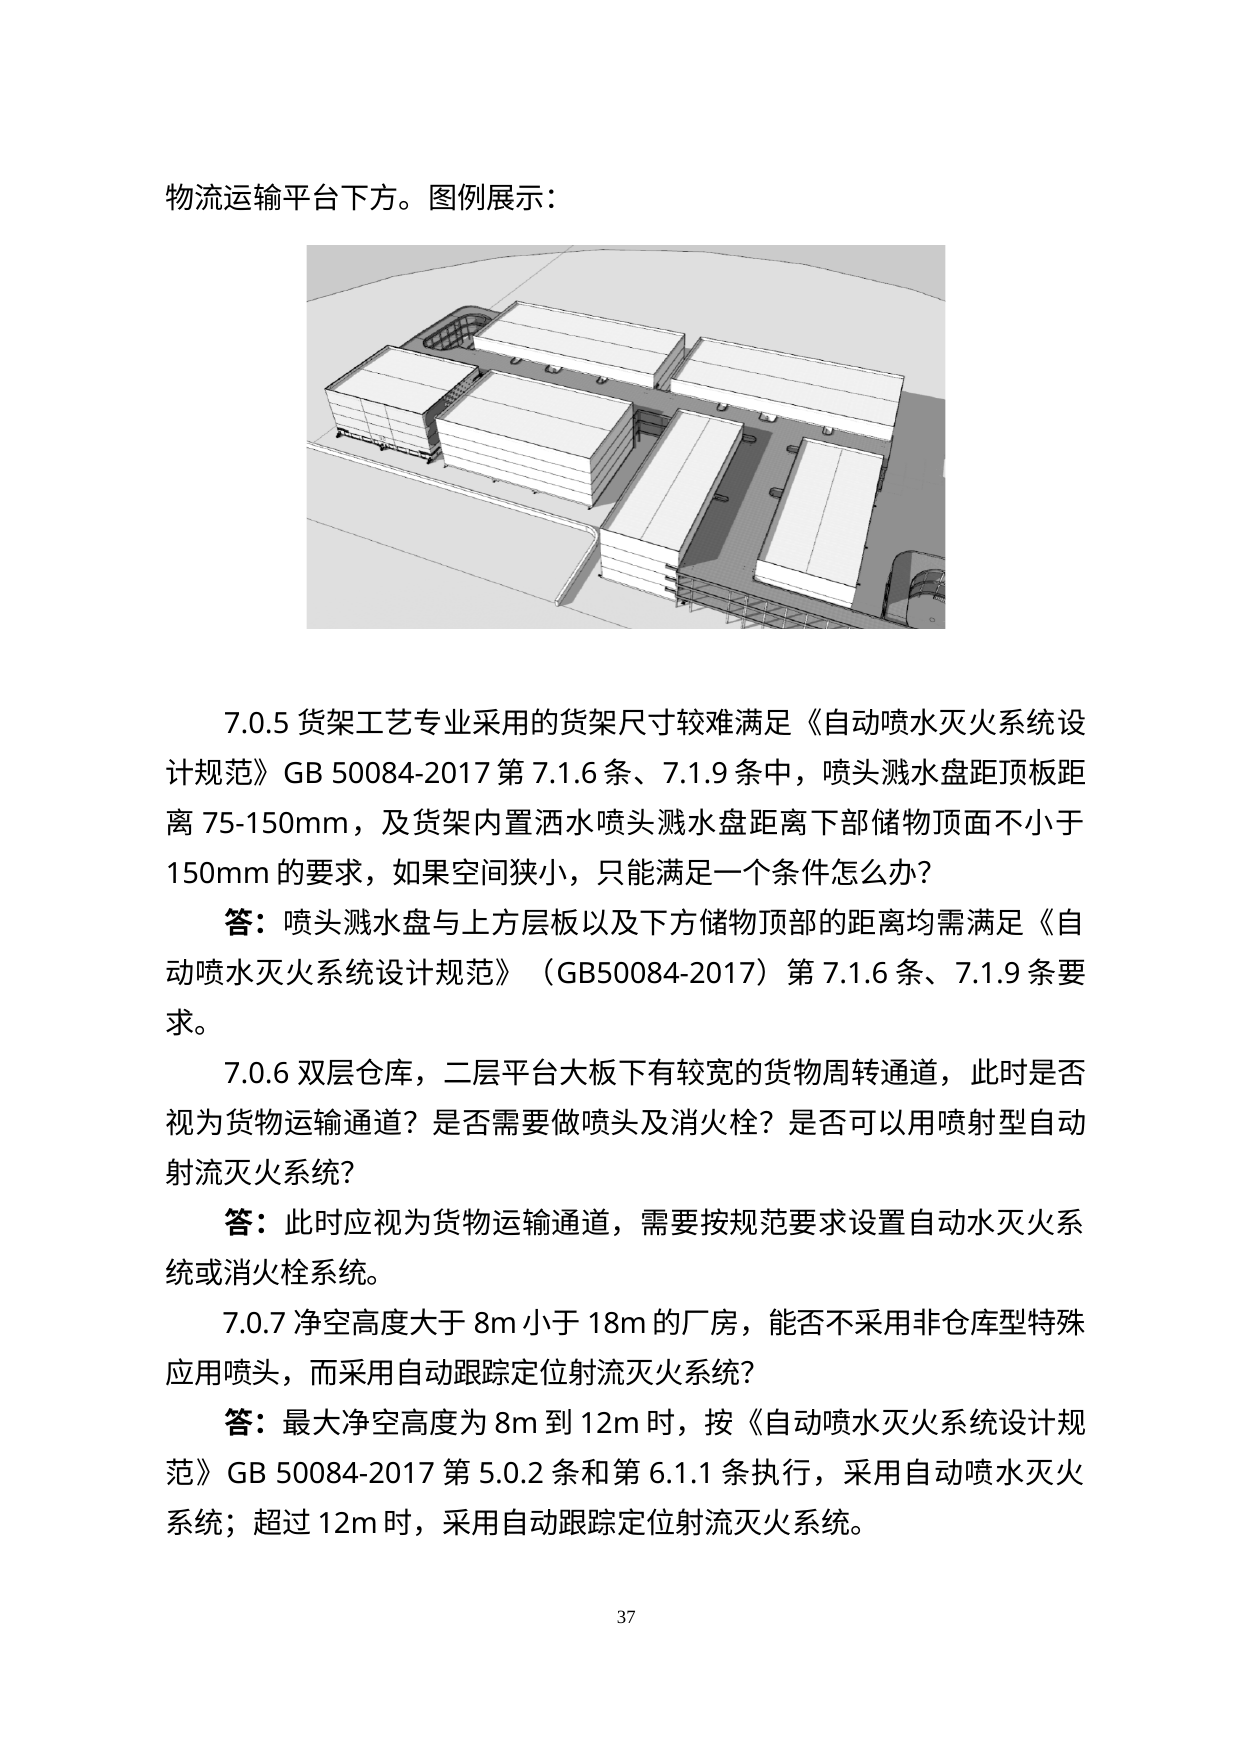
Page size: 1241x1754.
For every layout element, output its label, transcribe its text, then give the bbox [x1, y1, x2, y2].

text 7.0.7 净空高度大于8m小于18m的厂房，能否不采用非仓库型特殊应用喷头，而采用自动跟踪定位射流灭火系统？ [165, 1294, 1087, 1394]
text 答：喷头溅水盘与上方层板以及下方储物顶部的距离均需满足《自动喷水灭火系统设计规范》（GB50084-2017）第7.1.6条、7.1.9条要求。 [165, 894, 1087, 1044]
text 答：此时应视为货物运输通道，需要按规范要求设置自动水灭火系统或消火栓系统。 [165, 1194, 1087, 1294]
text 7.0.6 双层仓库，二层平台大板下有较宽的货物周转通道，此时是否视为货物运输通道？是否需要做喷头及消火栓？是否可以用喷射型自动射流灭火系统？ [165, 1044, 1087, 1194]
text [165, 162, 1087, 220]
text 答：最大净空高度为8m到12m时，按《自动喷水灭火系统设计规范》GB 50084-2017第5.0.2条和第6.1.1条执行，采用自动喷水灭火系统；超过12m时，采用自动跟踪定位射流灭火系统。 [165, 1394, 1087, 1544]
text 7.0.5 货架工艺专业采用的货架尺寸较难满足《自动喷水灭火系统设计规范》GB 50084-2017第7.1.6条、7.1.9条中，喷头溅水盘距顶板距离75-150mm，及货架内置洒水喷头溅水盘距离下部储物顶面不小于150mm的要求，如果空间狭小，只能满足一个条件怎么办？ [165, 694, 1087, 894]
